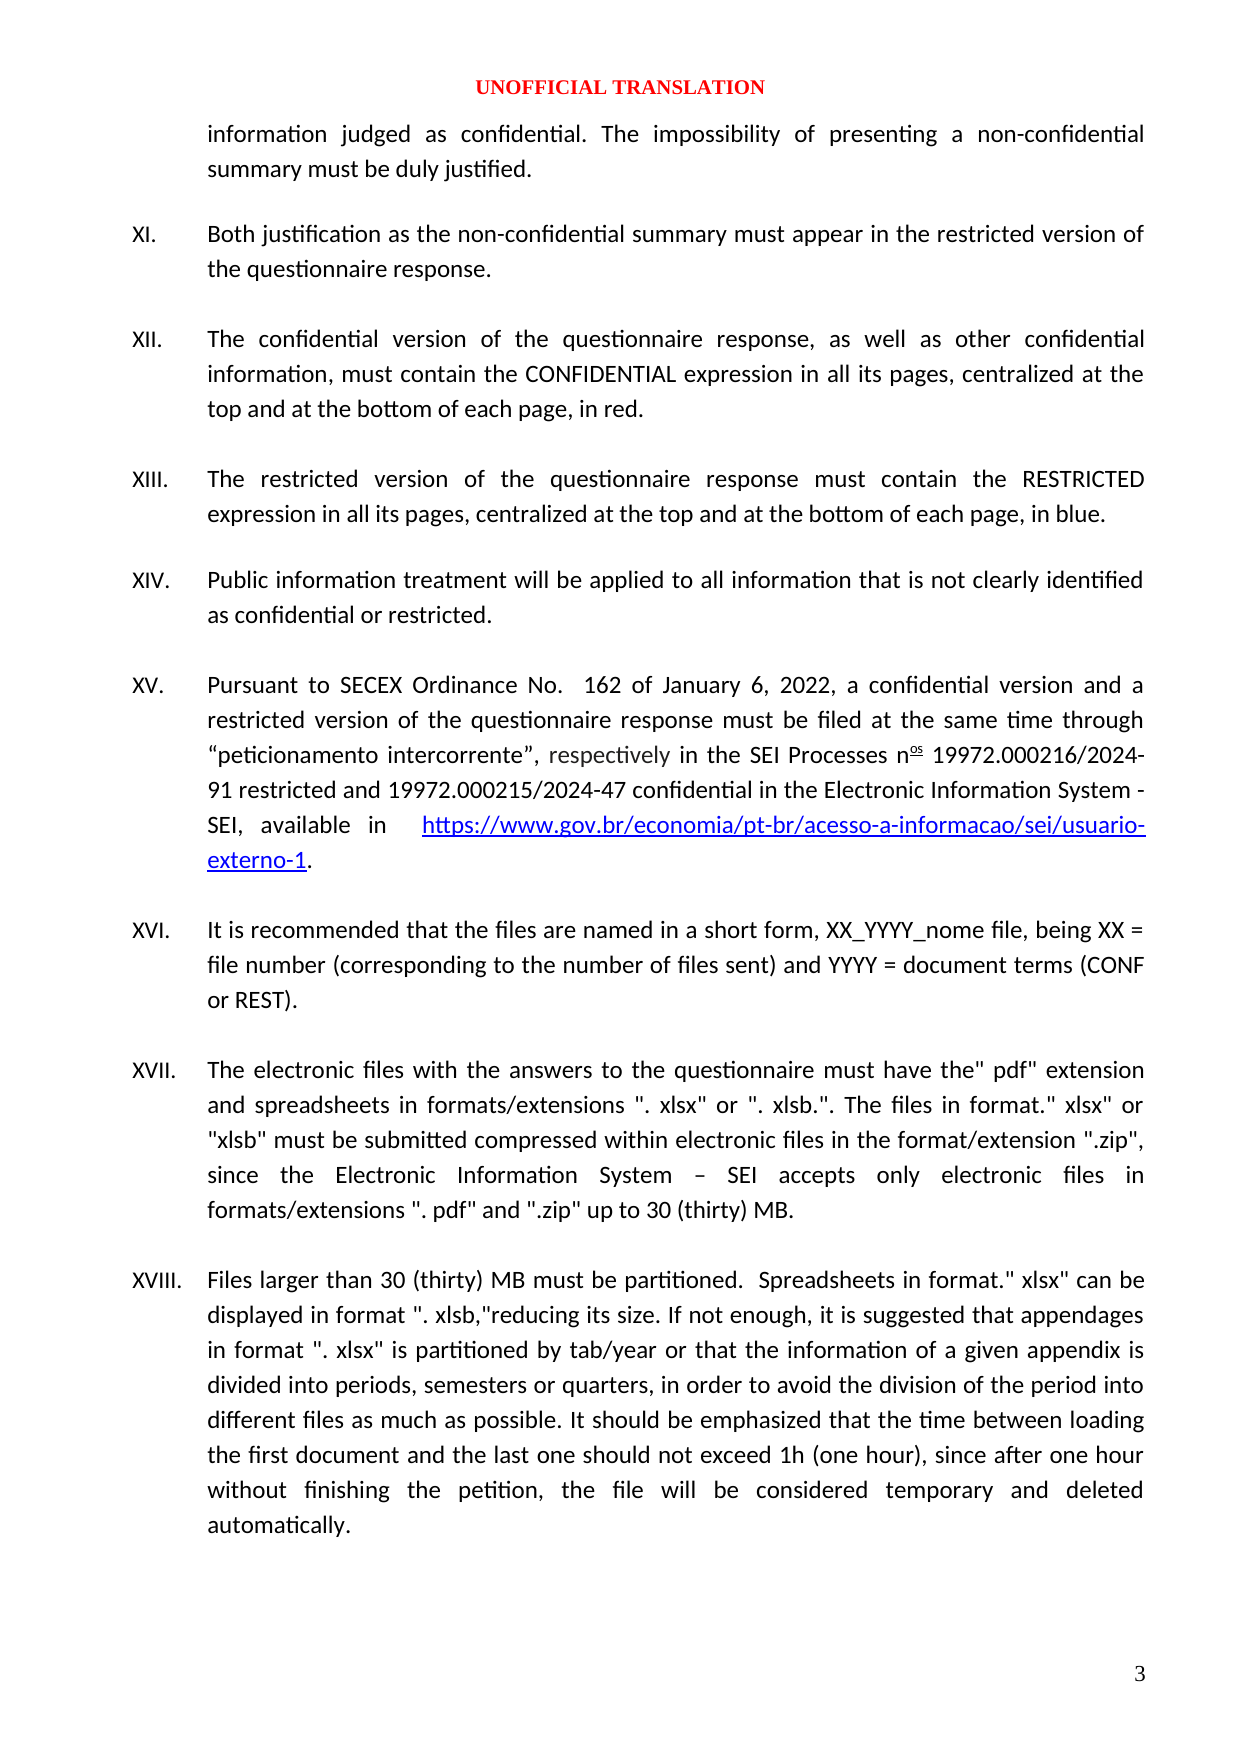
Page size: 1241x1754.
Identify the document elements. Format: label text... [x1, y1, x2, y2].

list The electronic files with the answers to the questionnaire must have the" pdf" extension and spreadsheets in formats/extensions ". xlsx" or ". xlsb.". The files in format." xlsx" or "xlsb" must be submitted compressed within electronic files in the format/extension ".zip", since the Electronic Information System – SEI accepts only electronic files in formats/extensions ". pdf" and ".zip" up to 30 (thirty) MB. [132, 1054, 1146, 1225]
list The confidential version of the questionnaire response, as well as other confidential information, must contain the CONFIDENTIAL expression in all its pages, centralized at the top and at the bottom of each page, in red. [132, 324, 1146, 424]
list Files larger than 30 (thirty) MB must be partitioned. Spreadsheets in format." xlsx" can be displayed in format ". xlsb,"reducing its size. If not enough, it is suggested that appendages in format ". xlsx" is partitioned by tab/year or that the information of a given appendix is divided into periods, semesters or quarters, in order to avoid the division of the period into different files as much as possible. It should be emphasized that the time between loading the first document and the last one should not exceed 1h (one hour), since after one hour without finishing the petition, the file will be considered temporary and deleted automatically. [132, 1264, 1146, 1540]
list The restricted version of the questionnaire response must contain the RESTRICTED expression in all its pages, centralized at the top and at the bottom of each page, in blue. [132, 464, 1146, 529]
list Both justification as the non-confidential summary must appear in the restricted version of the questionnaire response. [132, 219, 1146, 284]
list It is recommended that the files are named in a short form, XX_YYYY_nome file, being XX = file number (corresponding to the number of files sent) and YYYY = document terms (CONF or REST). [132, 914, 1146, 1015]
list Public information treatment will be applied to all information that is not clearly identified as confidential or restricted. [132, 564, 1146, 630]
list Pursuant to SECEX Ordinance No. 162 of January 6, 2022, a confidential version and a restricted version of the questionnaire response must be filed at the same time through “peticionamento intercorrente”, respectively in the SEI Processes nos 19972.000216/2024-91 restricted and 19972.000215/2024-47 confidential in the Electronic Information System - SEI, available in https://www.gov.br/economia/pt-br/acesso-a-informacao/sei/usuario-externo-1. [132, 669, 1146, 875]
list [132, 118, 1146, 184]
